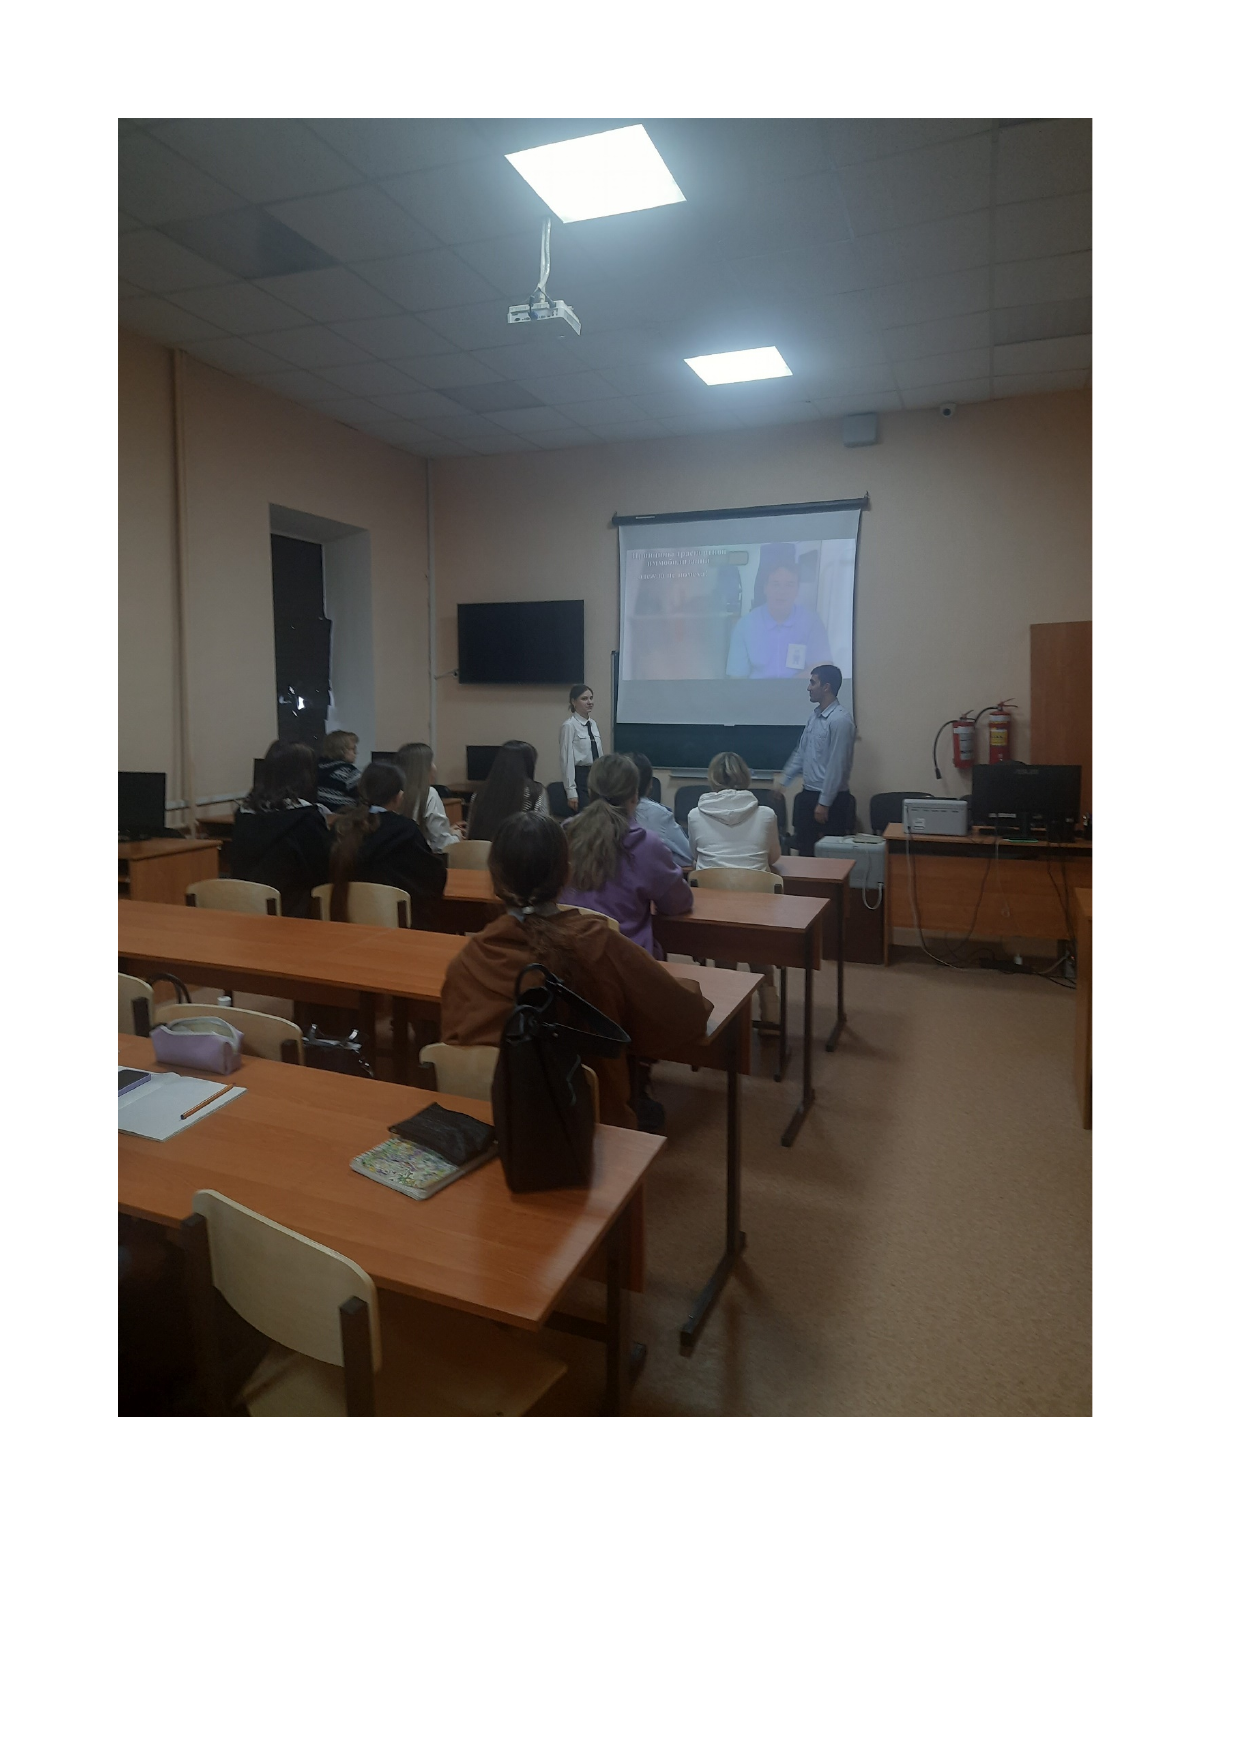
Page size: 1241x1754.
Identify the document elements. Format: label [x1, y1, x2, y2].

picture [118, 118, 1093, 1417]
